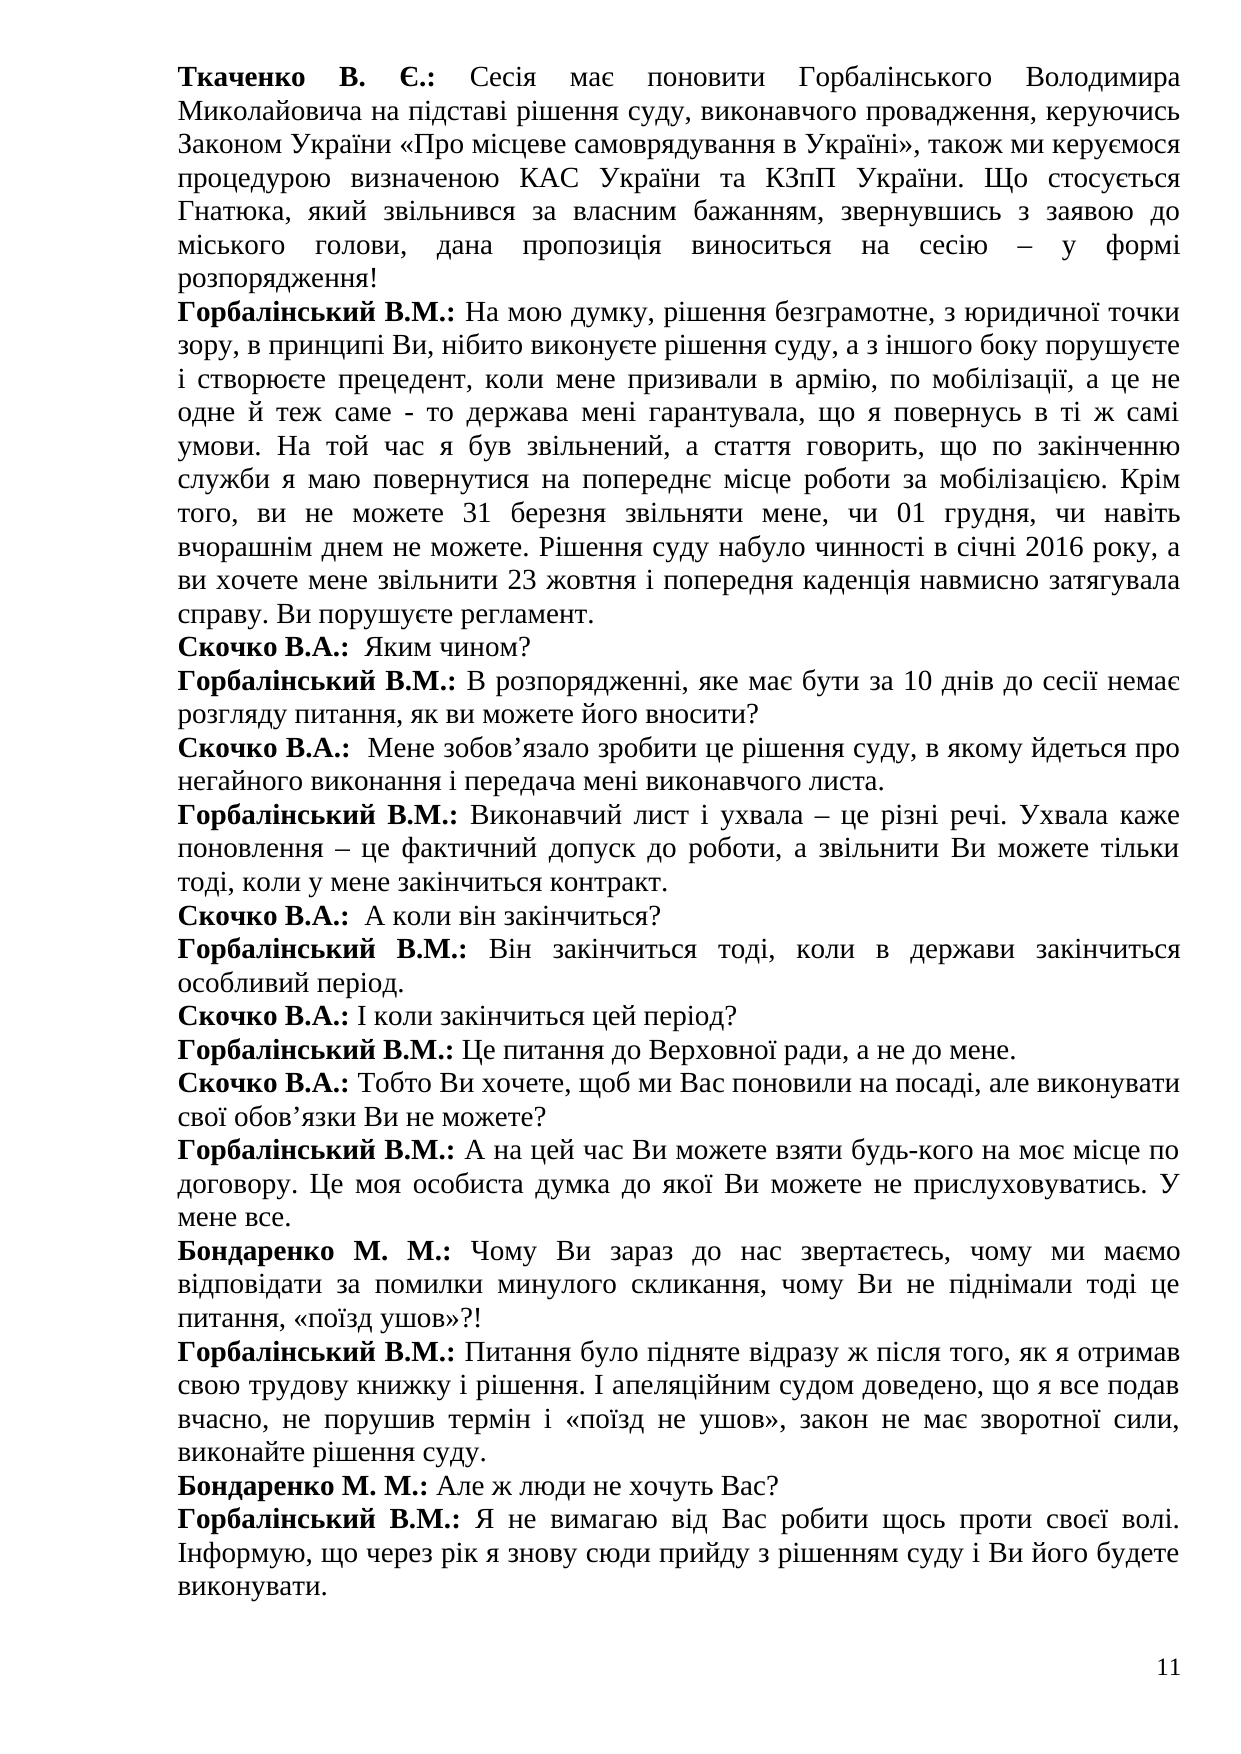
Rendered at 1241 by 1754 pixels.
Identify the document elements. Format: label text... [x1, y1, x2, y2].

text Скочко В.А.: А коли він закінчиться? [177, 898, 1181, 931]
text Скочко В.А.: Мене зобов’язало зробити це рішення суду, в якому йдеться про негайного виконання і передача мені виконавчого листа. [177, 730, 1181, 797]
text Горбалінський В.М.: Виконавчий лист і ухвала – це різні речі. Ухвала каже поновлення – це фактичний допуск до роботи, а звільнити Ви можете тільки тоді, коли у мене закінчиться контракт. [177, 797, 1181, 898]
text Бондаренко М. М.: Чому Ви зараз до нас звертаєтесь, чому ми маємо відповідати за помилки минулого скликання, чому Ви не піднімали тоді це питання, «поїзд ушов»?! [177, 1233, 1181, 1334]
text Горбалінський В.М.: Питання було підняте відразу ж після того, як я отримав свою трудову книжку і рішення. І апеляційним судом доведено, що я все подав вчасно, не порушив термін і «поїзд не ушов», закон не має зворотної сили, виконайте рішення суду. [177, 1334, 1181, 1468]
text Скочко В.А.: І коли закінчиться цей період? [177, 998, 1181, 1032]
text Горбалінський В.М.: На мою думку, рішення безграмотне, з юридичної точки зору, в принципі Ви, нібито виконуєте рішення суду, а з іншого боку порушуєте і створюєте прецедент, коли мене призивали в армію, по мобілізації, а це не одне й теж саме - то держава мені гарантувала, що я повернусь в ті ж самі умови. На той час я був звільнений, а стаття говорить, що по закінченню служби я маю повернутися на попереднє місце роботи за мобілізацією. Крім того, ви не можете 31 березня звільняти мене, чи 01 грудня, чи навіть вчорашнім днем не можете. Рішення суду набуло чинності в січні 2016 року, а ви хочете мене звільнити 23 жовтня і попередня каденція навмисно затягувала справу. Ви порушуєте регламент. [177, 294, 1181, 629]
text Горбалінський В.М.: Я не вимагаю від Вас робити щось проти своєї волі. Інформую, що через рік я знову сюди прийду з рішенням суду і Ви його будете виконувати. [177, 1501, 1181, 1602]
text Скочко В.А.: Яким чином? [177, 629, 1181, 663]
text Горбалінський В.М.: Він закінчиться тоді, коли в держави закінчиться особливий період. [177, 931, 1181, 998]
text Скочко В.А.: Тобто Ви хочете, щоб ми Вас поновили на посаді, але виконувати свої обов’язки Ви не можете? [177, 1065, 1181, 1132]
text Горбалінський В.М.: А на цей час Ви можете взяти будь-кого на моє місце по договору. Це моя особиста думка до якої Ви можете не прислуховуватись. У мене все. [177, 1132, 1181, 1233]
text Горбалінський В.М.: Це питання до Верховної ради, а не до мене. [177, 1032, 1181, 1065]
text Горбалінський В.М.: В розпорядженні, яке має бути за 10 днів до сесії немає розгляду питання, як ви можете його вносити? [177, 663, 1181, 730]
text Бондаренко М. М.: Але ж люди не хочуть Вас? [177, 1468, 1181, 1501]
text Ткаченко В. Є.: Сесія має поновити Горбалінського Володимира Миколайовича на підставі рішення суду, виконавчого провадження, керуючись Законом України «Про місцеве самоврядування в Україні», також ми керуємося процедурою визначеною КАС України та КЗпП України. Що стосується Гнатюка, який звільнився за власним бажанням, звернувшись з заявою до міського голови, дана пропозиція виноситься на сесію – у формі розпорядження! [177, 59, 1181, 294]
